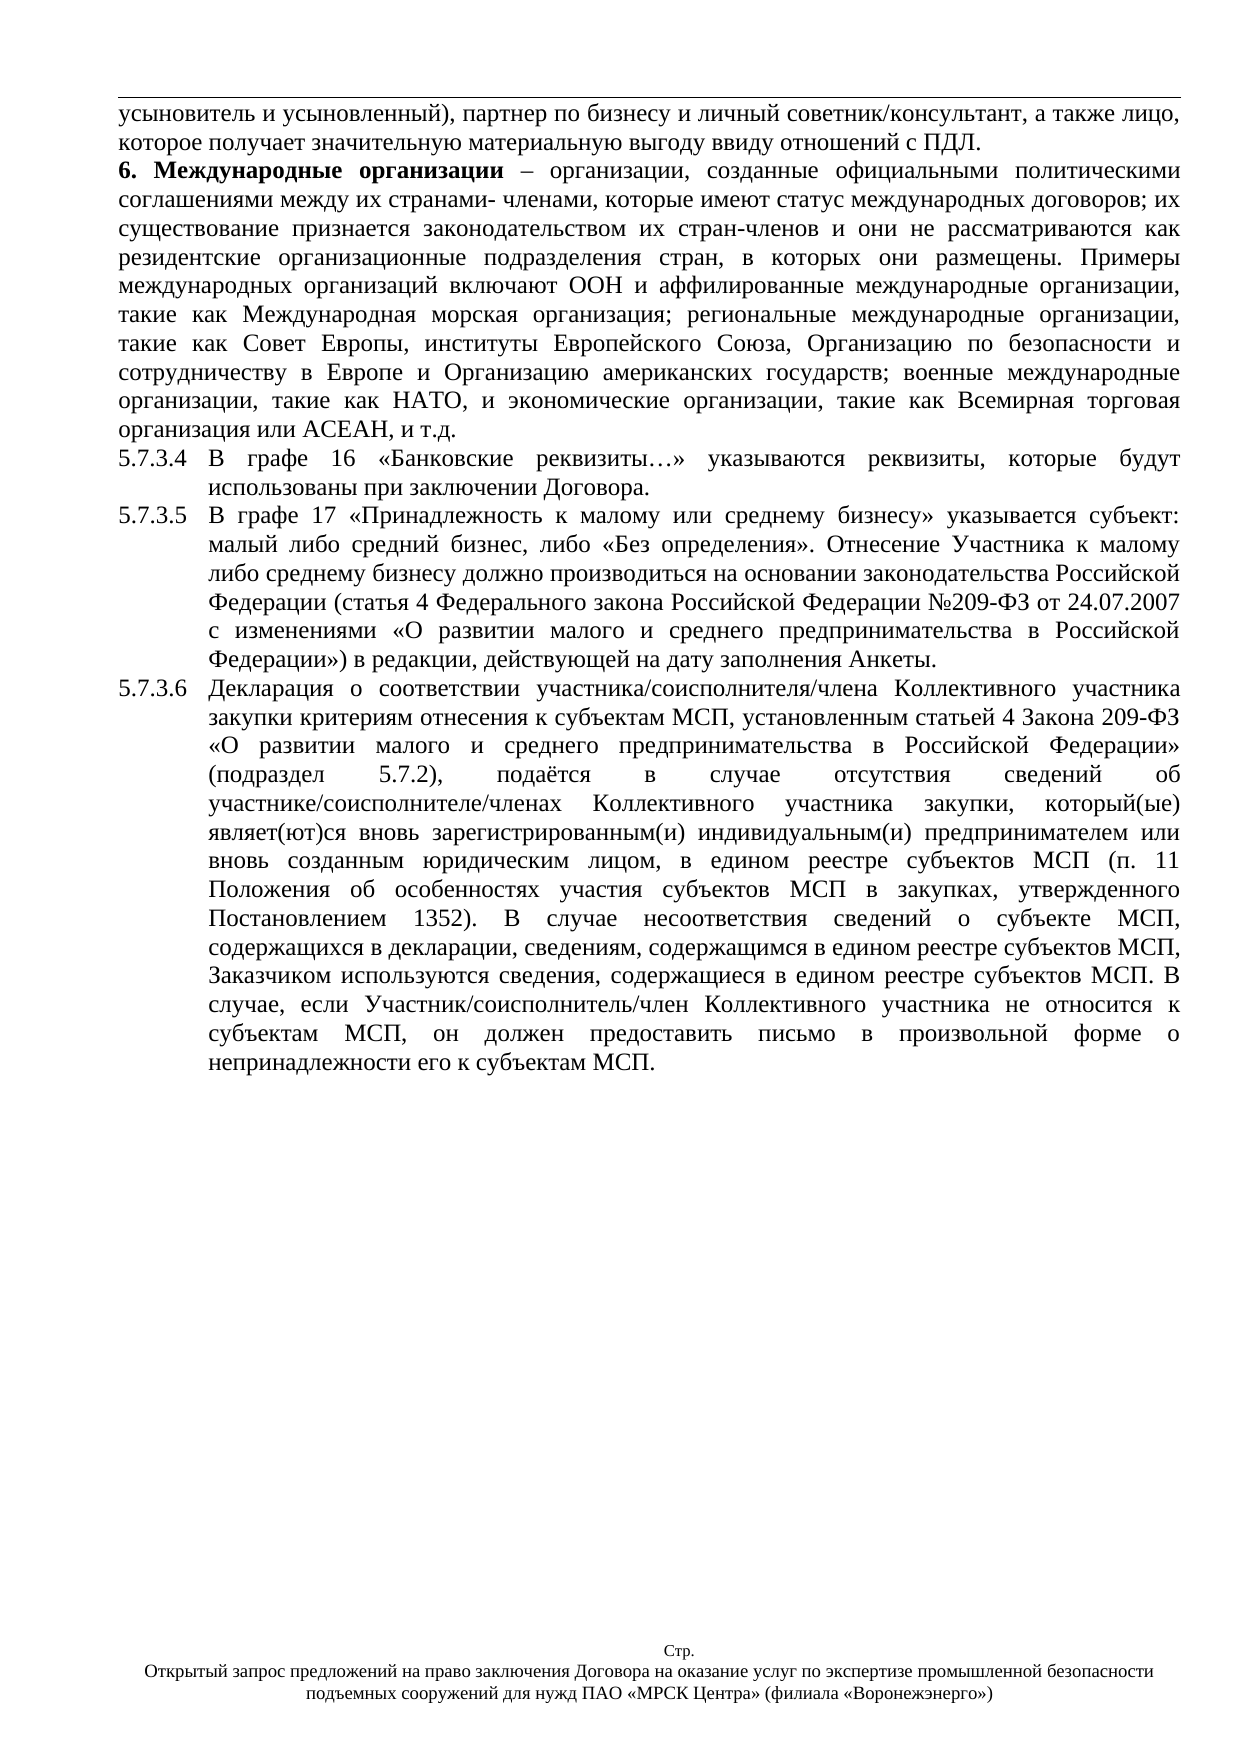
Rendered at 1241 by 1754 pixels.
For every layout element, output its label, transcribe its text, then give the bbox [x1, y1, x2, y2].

list В графе 17 «Принадлежность к малому или среднему бизнесу» указывается субъект: малый либо средний бизнес, либо «Без определения». Отнесение Участника к малому либо среднему бизнесу должно производиться на основании законодательства Российской Федерации (статья 4 Федерального закона Российской Федерации №209-ФЗ от 24.07.2007 с изменениями «О развитии малого и среднего предпринимательства в Российской Федерации») в редакции, действующей на дату заполнения Анкеты. [118, 501, 1181, 673]
list В графе 16 «Банковские реквизиты…» указываются реквизиты, которые будут использованы при заключении Договора. [118, 443, 1181, 501]
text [118, 98, 1181, 156]
list Декларация о соответствии участника/соисполнителя/члена Коллективного участника закупки критериям отнесения к субъектам МСП, установленным статьей 4 Закона 209-ФЗ «О развитии малого и среднего предпринимательства в Российской Федерации» (подраздел 5.7.2), подаётся в случае отсутствия сведений об участнике/соисполнителе/членах Коллективного участника закупки, который(ые) являет(ют)ся вновь зарегистрированным(и) индивидуальным(и) предпринимателем или вновь созданным юридическим лицом, в едином реестре субъектов МСП (п. 11 Положения об особенностях участия субъектов МСП в закупках, утвержденного Постановлением 1352). В случае несоответствия сведений о субъекте МСП, содержащихся в декларации, сведениям, содержащимся в едином реестре субъектов МСП, Заказчиком используются сведения, содержащиеся в едином реестре субъектов МСП. В случае, если Участник/соисполнитель/член Коллективного участника не относится к субъектам МСП, он должен предоставить письмо в произвольной форме о непринадлежности его к субъектам МСП. [118, 673, 1181, 1076]
list 6. Международные организации – организации, созданные официальными политическими соглашениями между их странами- членами, которые имеют статус международных договоров; их существование признается законодательством их стран-членов и они не рассматриваются как резидентские организационные подразделения стран, в которых они размещены. Примеры международных организаций включают ООН и аффилированные международные организации, такие как Международная морская организация; региональные международные организации, такие как Совет Европы, институты Европейского Союза, Организацию по безопасности и сотрудничеству в Европе и Организацию американских государств; военные международные организации, такие как НАТО, и экономические организации, такие как Всемирная торговая организация или АСЕАН, и т.д. [118, 156, 1181, 443]
